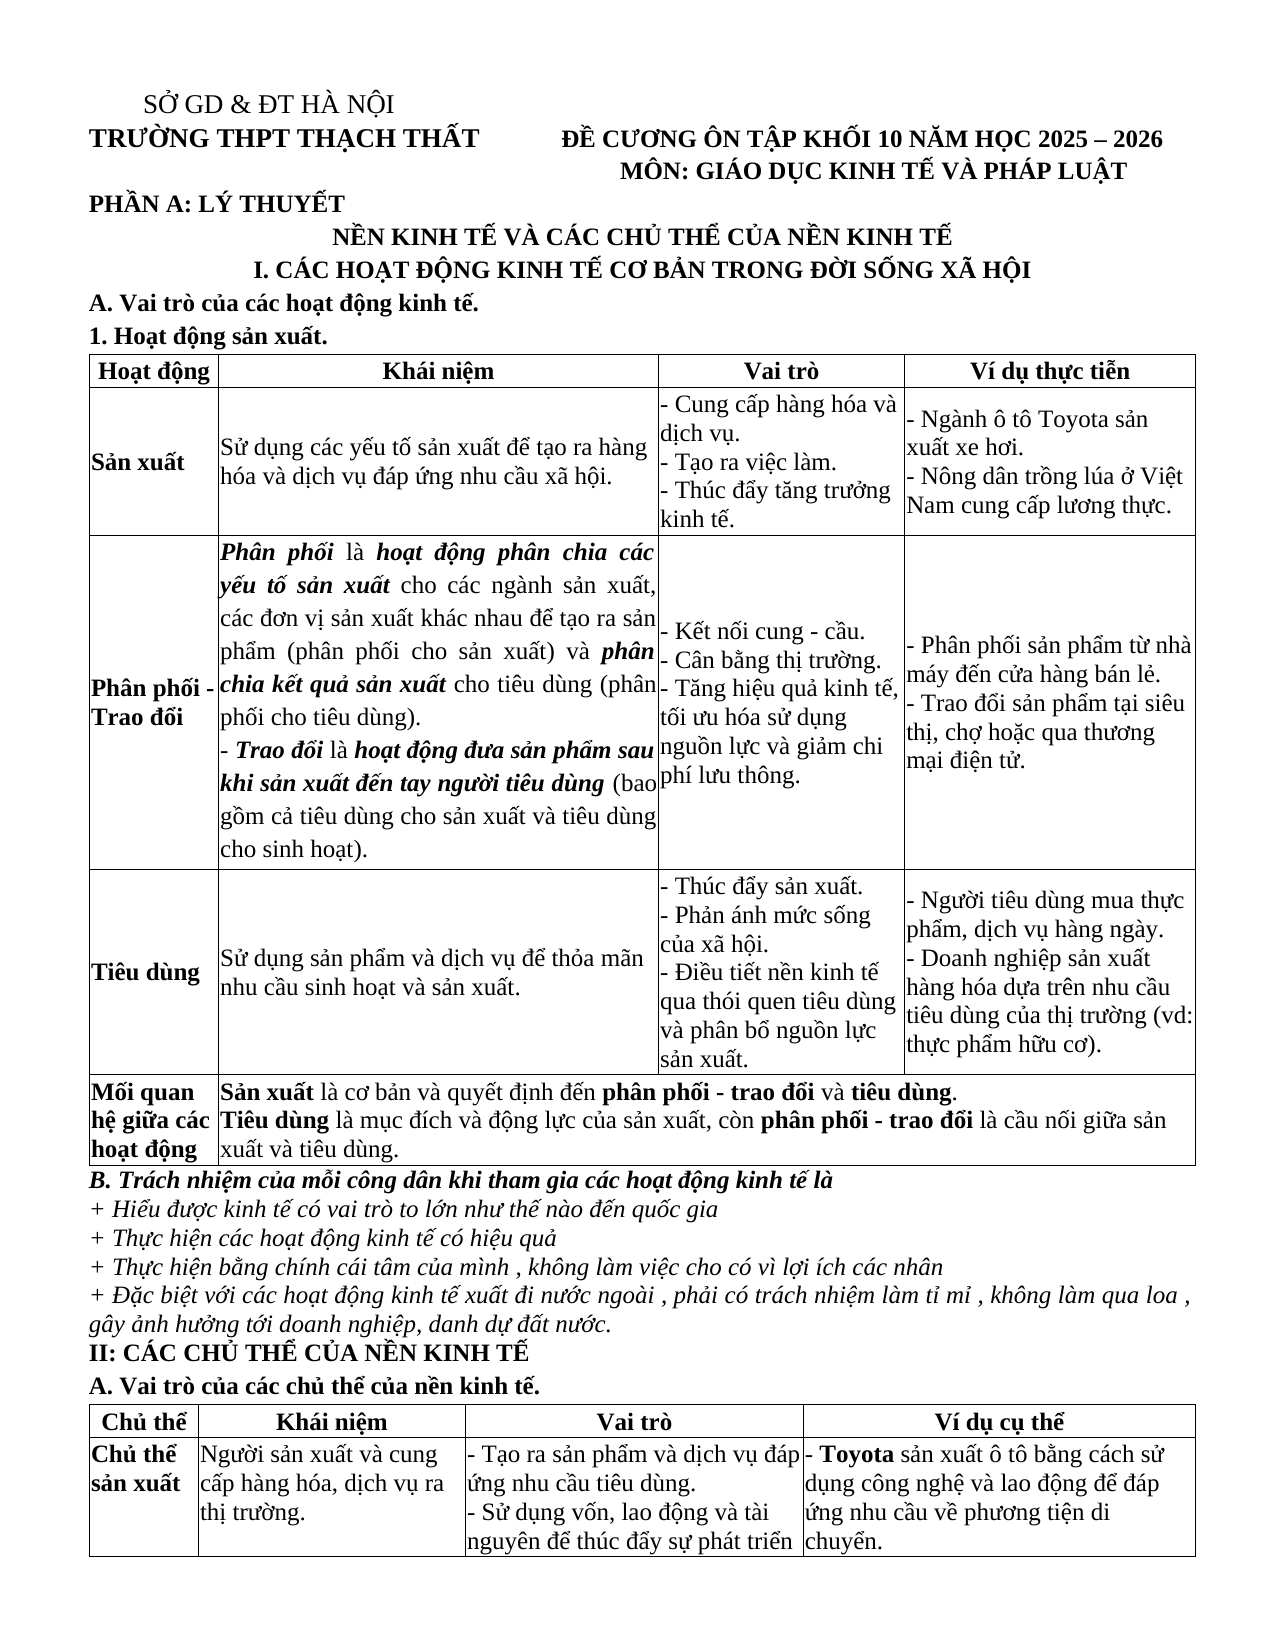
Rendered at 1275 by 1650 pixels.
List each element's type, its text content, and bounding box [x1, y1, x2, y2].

table_cell Sử dụng sản phẩm và dịch vụ để thỏa mãn nhu cầu sinh hoạt và sản xuất. [219, 870, 658, 1074]
table_cell - Kết nối cung - cầu. - Cân bằng thị trường. - Tăng hiệu quả kinh tế, tối ưu hóa sử dụng nguồn lực và giảm chi phí lưu thông. [659, 536, 904, 869]
text TRƯỜNG THPT THẠCH THẤT ĐỀ CƯƠNG ÔN TẬP KHỐI 10 NĂM HỌC 2025 – 2026 [89, 122, 1227, 153]
table_cell - Cung cấp hàng hóa và dịch vụ. - Tạo ra việc làm. - Thúc đẩy tăng trưởng kinh tế. [659, 388, 904, 535]
table_cell - Ngành ô tô Toyota sản xuất xe hơi. - Nông dân trồng lúa ở Việt Nam cung cấp lương thực. [905, 388, 1195, 535]
text + Hiểu được kinh tế có vai trò to lớn như thế nào đến quốc gia [89, 1194, 1196, 1223]
text + Thực hiện bằng chính cái tâm của mình , không làm việc cho có vì lợi ích các nhân [89, 1252, 1196, 1281]
text 1. Hoạt động sản xuất. [89, 321, 1196, 349]
table_cell Phân phối - Trao đổi [90, 536, 218, 869]
table_cell Sử dụng các yếu tố sản xuất để tạo ra hàng hóa và dịch vụ đáp ứng nhu cầu xã hội. [219, 388, 658, 535]
text II: CÁC CHỦ THỂ CỦA NỀN KINH TẾ [89, 1338, 1196, 1367]
text A. Vai trò của các chủ thể của nền kinh tế. [89, 1371, 1196, 1400]
table_cell Chủ thể sản xuất [90, 1438, 198, 1556]
text PHẦN A: LÝ THUYẾT [89, 189, 1196, 217]
table_cell Sản xuất [90, 388, 218, 535]
table_header Khái niệm [199, 1405, 465, 1437]
table_header Hoạt động [90, 355, 218, 387]
table_cell Phân phối là hoạt động phân chia các yếu tố sản xuất cho các ngành sản xuất, các đơn vị sản xuất khác nhau để tạo ra sản phẩm (phân phối cho sản xuất) và phân chia kết quả sản xuất cho tiêu dùng (phân phối cho tiêu dùng). - Trao đổi là hoạt động đưa sản phẩm sau khi sản xuất đến tay người tiêu dùng (bao gồm cả tiêu dùng cho sản xuất và tiêu dùng cho sinh hoạt). [219, 536, 658, 869]
table_cell Tiêu dùng [90, 870, 218, 1074]
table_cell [466, 1438, 803, 1556]
table_cell - Người tiêu dùng mua thực phẩm, dịch vụ hàng ngày. - Doanh nghiệp sản xuất hàng hóa dựa trên nhu cầu tiêu dùng của thị trường (vd: thực phẩm hữu cơ). [905, 870, 1195, 1074]
text NỀN KINH TẾ VÀ CÁC CHỦ THỂ CỦA NỀN KINH TẾ [89, 222, 1196, 251]
table_header Ví dụ cụ thể [804, 1405, 1195, 1437]
table_cell - Phân phối sản phẩm từ nhà máy đến cửa hàng bán lẻ. - Trao đổi sản phẩm tại siêu thị, chợ hoặc qua thương mại điện tử. [905, 536, 1195, 869]
table_header Ví dụ thực tiễn [905, 355, 1195, 387]
text B. Trách nhiệm của mỗi công dân khi tham gia các hoạt động kinh tế là [89, 1166, 1196, 1194]
text + Đặc biệt với các hoạt động kinh tế xuất đi nước ngoài , phải có trách nhiệm làm tỉ mỉ , không làm qua loa , gây ảnh hưởng tới doanh nghiệp, danh dự đất nước. [89, 1281, 1196, 1338]
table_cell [804, 1438, 1195, 1556]
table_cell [199, 1438, 465, 1556]
text A. Vai trò của các hoạt động kinh tế. [89, 288, 1196, 317]
table_header Khái niệm [219, 355, 658, 387]
table_header Chủ thể [90, 1405, 198, 1437]
table_header Vai trò [659, 355, 904, 387]
text I. CÁC HOẠT ĐỘNG KINH TẾ CƠ BẢN TRONG ĐỜI SỐNG XÃ HỘI [89, 255, 1196, 283]
table_cell Mối quan hệ giữa các hoạt động [90, 1075, 218, 1164]
text MÔN: GIÁO DỤC KINH TẾ VÀ PHÁP LUẬT [89, 156, 1196, 184]
table_cell Sản xuất là cơ bản và quyết định đến phân phối - trao đổi và tiêu dùng. Tiêu dùng là mục đích và động lực của sản xuất, còn phân phối - trao đổi là cầu nối giữa sản xuất và tiêu dùng. [219, 1075, 1195, 1164]
text + Thực hiện các hoạt động kinh tế có hiệu quả [89, 1223, 1196, 1252]
table_header Vai trò [466, 1405, 803, 1437]
text SỞ GD & ĐT HÀ NỘI [89, 89, 1196, 120]
table_cell - Thúc đẩy sản xuất. - Phản ánh mức sống của xã hội. - Điều tiết nền kinh tế qua thói quen tiêu dùng và phân bổ nguồn lực sản xuất. [659, 870, 904, 1074]
